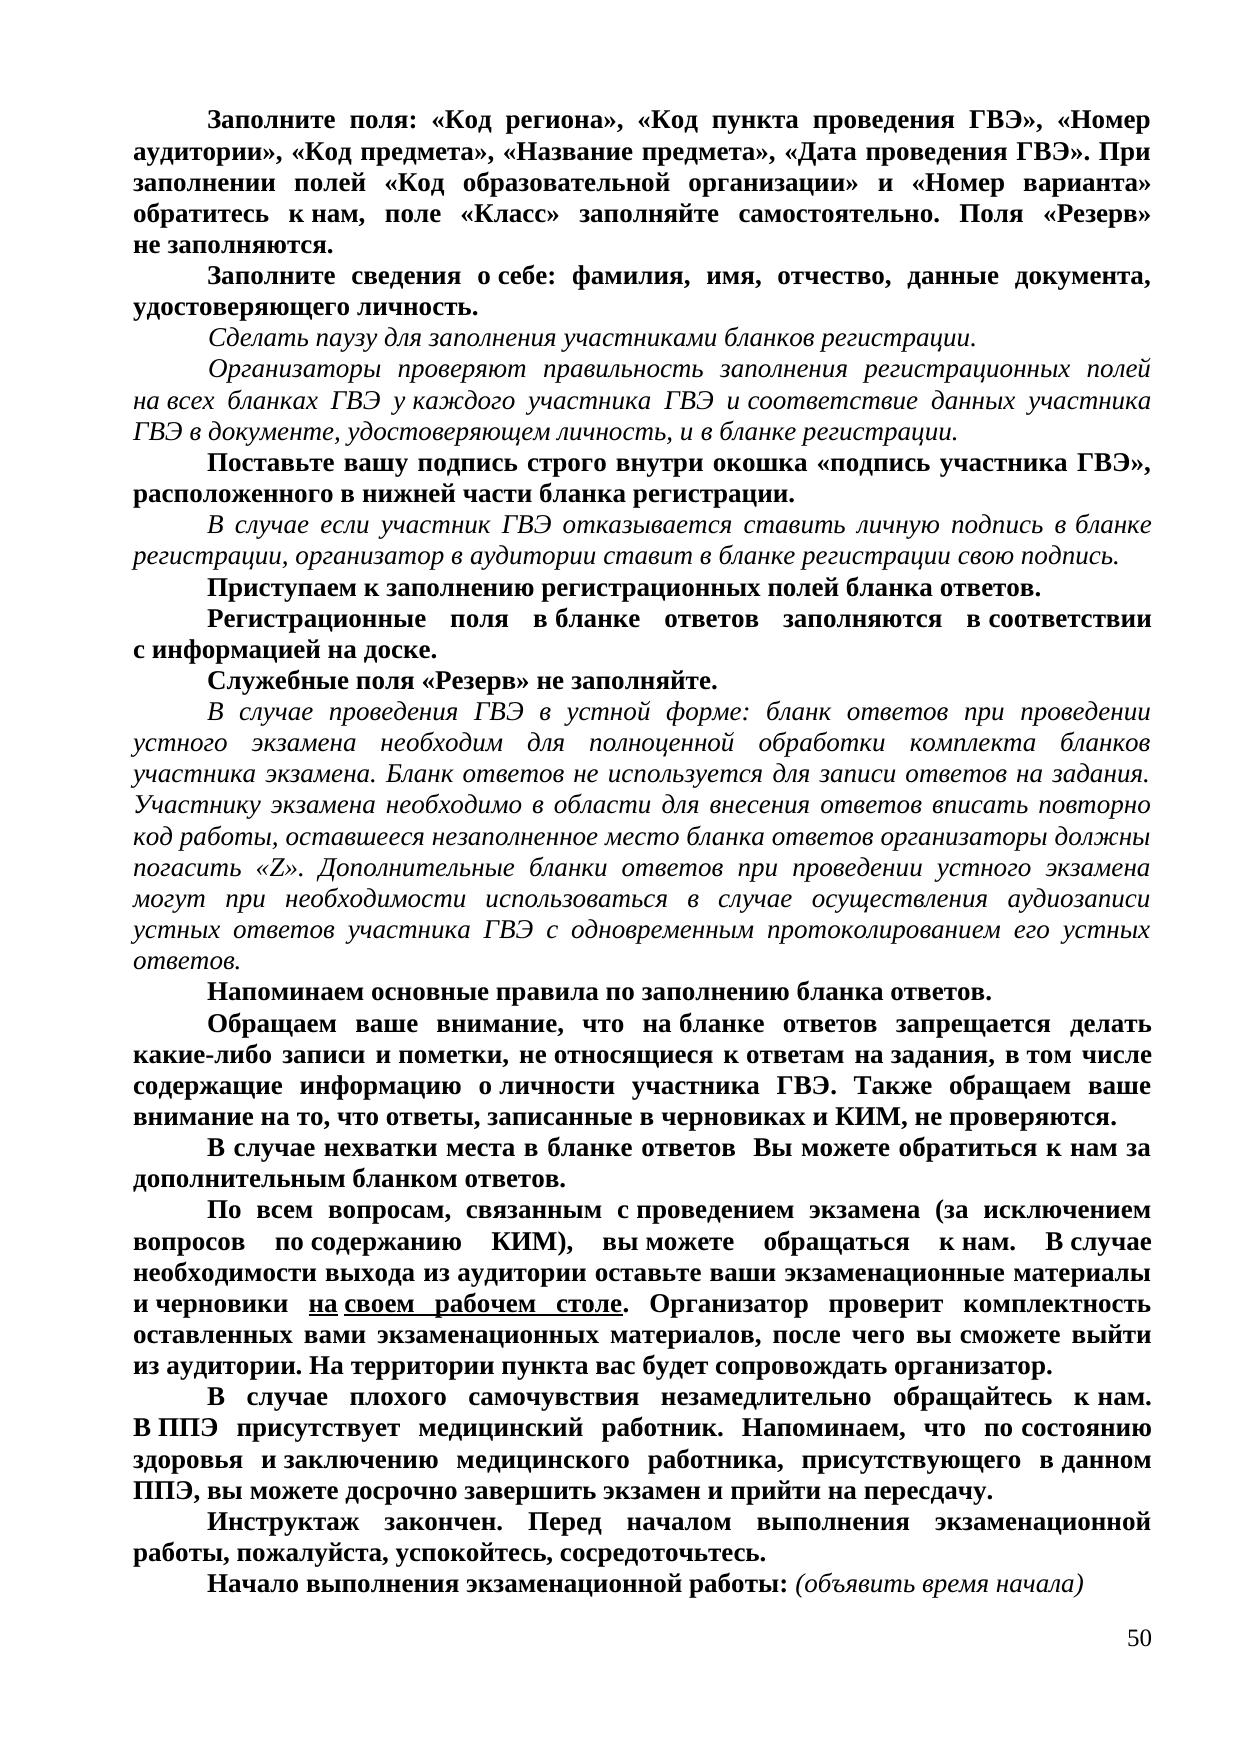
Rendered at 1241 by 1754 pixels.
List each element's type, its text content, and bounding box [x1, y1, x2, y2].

text Начало выполнения экзаменационной работы: (объявить время начала) [133, 1567, 1152, 1598]
text Инструктаж закончен. Перед началом выполнения экзаменационной работы, пожалуйста, успокойтесь, сосредоточьтесь. [133, 1505, 1152, 1567]
text Заполните поля: «Код региона», «Код пункта проведения ГВЭ», «Номер аудитории», «Код предмета», «Название предмета», «Дата проведения ГВЭ». При заполнении полей «Код образовательной организации» и «Номер варианта» обратитесь к нам, поле «Класс» заполняйте самостоятельно. Поля «Резерв» не заполняются. [133, 103, 1152, 259]
text В случае плохого самочувствия незамедлительно обращайтесь к нам. В ППЭ присутствует медицинский работник. Напоминаем, что по состоянию здоровья и заключению медицинского работника, присутствующего в данном ППЭ, вы можете досрочно завершить экзамен и прийти на пересдачу. [133, 1380, 1152, 1505]
text Заполните сведения о себе: фамилия, имя, отчество, данные документа, удостоверяющего личность. [133, 259, 1152, 321]
text Обращаем ваше внимание, что на бланке ответов запрещается делать какие-либо записи и пометки, не относящиеся к ответам на задания, в том числе содержащие информацию о личности участника ГВЭ. Также обращаем ваше внимание на то, что ответы, записанные в черновиках и КИМ, не проверяются. [133, 1007, 1152, 1131]
text В случае проведения ГВЭ в устной форме: бланк ответов при проведении устного экзамена необходим для полноценной обработки комплекта бланков участника экзамена. Бланк ответов не используется для записи ответов на задания. Участнику экзамена необходимо в области для внесения ответов вписать повторно код работы, оставшееся незаполненное место бланка ответов организаторы должны погасить «Z». Дополнительные бланки ответов при проведении устного экзамена могут при необходимости использоваться в случае осуществления аудиозаписи устных ответов участника ГВЭ с одновременным протоколированием его устных ответов. [133, 695, 1152, 976]
text Организаторы проверяют правильность заполнения регистрационных полей на всех бланках ГВЭ у каждого участника ГВЭ и соответствие данных участника ГВЭ в документе, удостоверяющем личность, и в бланке регистрации. [133, 353, 1152, 446]
text Служебные поля «Резерв» не заполняйте. [133, 664, 1152, 695]
text В случае если участник ГВЭ отказывается ставить личную подпись в бланке регистрации, организатор в аудитории ставит в бланке регистрации свою подпись. [133, 508, 1152, 571]
text В случае нехватки места в бланке ответов Вы можете обратиться к нам за дополнительным бланком ответов. [133, 1131, 1152, 1193]
text Приступаем к заполнению регистрационных полей бланка ответов. [133, 571, 1152, 602]
text Напоминаем основные правила по заполнению бланка ответов. [133, 976, 1152, 1007]
text По всем вопросам, связанным с проведением экзамена (за исключением вопросов по содержанию КИМ), вы можете обращаться к нам. В случае необходимости выхода из аудитории оставьте ваши экзаменационные материалы и черновики на своем рабочем столе. Организатор проверит комплектность оставленных вами экзаменационных материалов, после чего вы сможете выйти из аудитории. На территории пункта вас будет сопровождать организатор. [133, 1193, 1152, 1380]
text Регистрационные поля в бланке ответов заполняются в соответствии с информацией на доске. [133, 602, 1152, 664]
text Поставьте вашу подпись строго внутри окошка «подпись участника ГВЭ», расположенного в нижней части бланка регистрации. [133, 446, 1152, 508]
text Сделать паузу для заполнения участниками бланков регистрации. [133, 321, 1152, 353]
